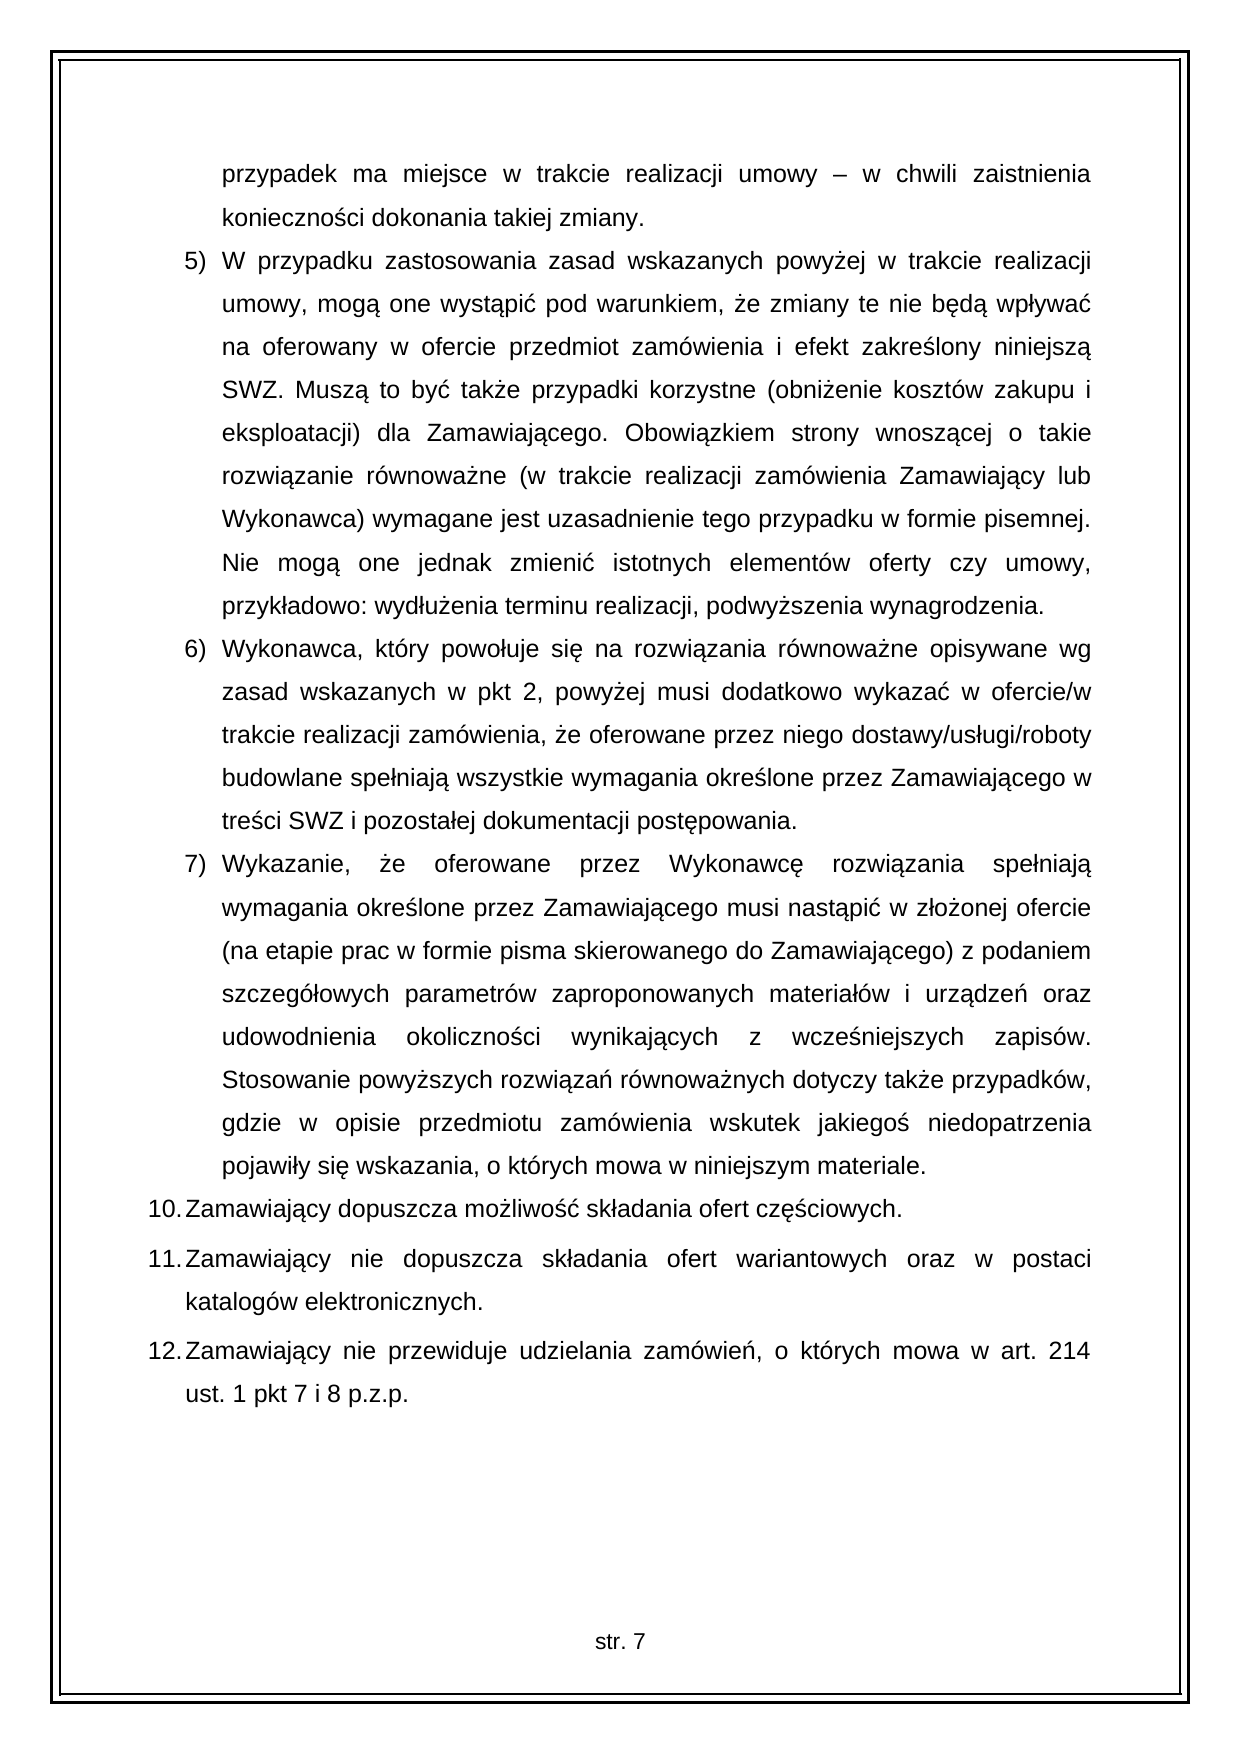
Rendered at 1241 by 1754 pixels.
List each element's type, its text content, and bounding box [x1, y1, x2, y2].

list Zamawiający nie przewiduje udzielania zamówień, o których mowa w art. 214 ust. 1 pkt 7 i 8 p.z.p. [148, 1336, 1092, 1408]
list Wykonawca, który powołuje się na rozwiązania równoważne opisywane wg zasad wskazanych w pkt 2, powyżej musi dodatkowo wykazać w ofercie/w trakcie realizacji zamówienia, że oferowane przez niego dostawy/usługi/roboty budowlane spełniają wszystkie wymagania określone przez Zamawiającego w treści SWZ i pozostałej dokumentacji postępowania. [184, 634, 1092, 835]
list Zamawiający dopuszcza możliwość składania ofert częściowych. [148, 1194, 1092, 1223]
list W przypadku zastosowania zasad wskazanych powyżej w trakcie realizacji umowy, mogą one wystąpić pod warunkiem, że zmiany te nie będą wpływać na oferowany w ofercie przedmiot zamówienia i efekt zakreślony niniejszą SWZ. Muszą to być także przypadki korzystne (obniżenie kosztów zakupu i eksploatacji) dla Zamawiającego. Obowiązkiem strony wnoszącej o takie rozwiązanie równoważne (w trakcie realizacji zamówienia Zamawiający lub Wykonawca) wymagane jest uzasadnienie tego przypadku w formie pisemnej. Nie mogą one jednak zmienić istotnych elementów oferty czy umowy, przykładowo: wydłużenia terminu realizacji, podwyższenia wynagrodzenia. [184, 246, 1092, 619]
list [184, 159, 1092, 231]
list Wykazanie, że oferowane przez Wykonawcę rozwiązania spełniają wymagania określone przez Zamawiającego musi nastąpić w złożonej ofercie (na etapie prac w formie pisma skierowanego do Zamawiającego) z podaniem szczegółowych parametrów zaproponowanych materiałów i urządzeń oraz udowodnienia okoliczności wynikających z wcześniejszych zapisów. Stosowanie powyższych rozwiązań równoważnych dotyczy także przypadków, gdzie w opisie przedmiotu zamówienia wskutek jakiegoś niedopatrzenia pojawiły się wskazania, o których mowa w niniejszym materiale. [184, 849, 1092, 1180]
list Zamawiający nie dopuszcza składania ofert wariantowych oraz w postaci katalogów elektronicznych. [148, 1244, 1092, 1316]
